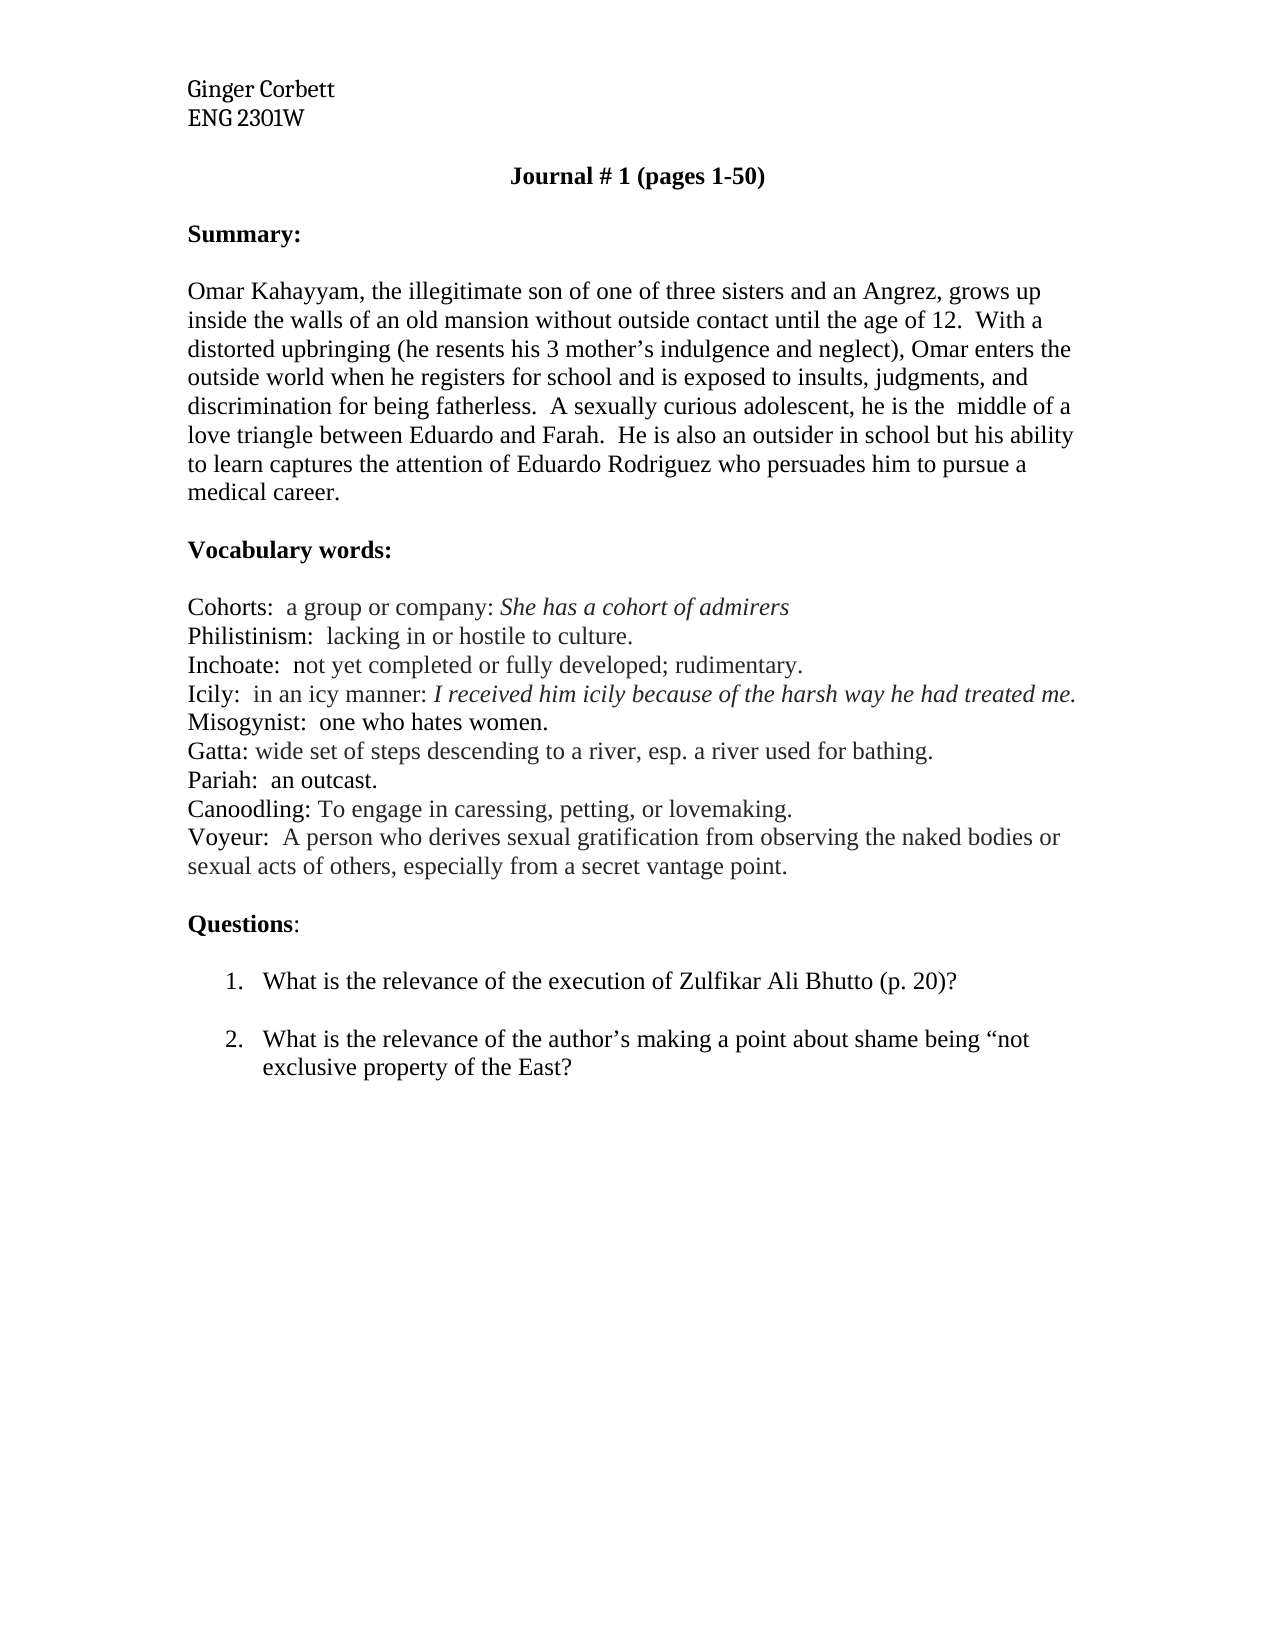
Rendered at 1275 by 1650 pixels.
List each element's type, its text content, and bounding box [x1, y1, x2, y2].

text Cohorts: a group or company: She has a cohort of admirers [187, 592, 1087, 621]
text Philistinism: lacking in or hostile to culture. [187, 621, 1087, 650]
text Inchoate: not yet completed or fully developed; rudimentary. [187, 650, 1087, 679]
text Gatta: wide set of steps descending to a river, esp. a river used for bathing. [187, 736, 1087, 765]
text Journal # 1 (pages 1-50) [187, 161, 1087, 190]
list What is the relevance of the execution of Zulfikar Ali Bhutto (p. 20)? [225, 966, 1087, 995]
text Icily: in an icy manner: I received him icily because of the harsh way he had treated me. [187, 679, 1087, 707]
text Omar Kahayyam, the illegitimate son of one of three sisters and an Angrez, grows up inside the walls of an old mansion without outside contact until the age of 12. With a distorted upbringing (he resents his 3 mother’s indulgence and neglect), Omar enters the outside world when he registers for school and is exposed to insults, judgments, and discrimination for being fatherless. A sexually curious adolescent, he is the middle of a love triangle between Eduardo and Farah. He is also an outsider in school but his ability to learn captures the attention of Eduardo Rodriguez who persuades him to pursue a medical career. [187, 276, 1087, 506]
text Voyeur: A person who derives sexual gratification from observing the naked bodies or sexual acts of others, especially from a secret vantage point. [187, 822, 1087, 880]
text Questions: [187, 909, 1087, 937]
text Misogynist: one who hates women. [187, 707, 1087, 736]
text Summary: [187, 219, 1087, 247]
list What is the relevance of the author’s making a point about shame being “not exclusive property of the East? [225, 1024, 1087, 1081]
text Canoodling: To engage in caressing, petting, or lovemaking. [187, 794, 1087, 822]
text Vocabulary words: [187, 535, 1087, 564]
text Pariah: an outcast. [187, 765, 1087, 794]
